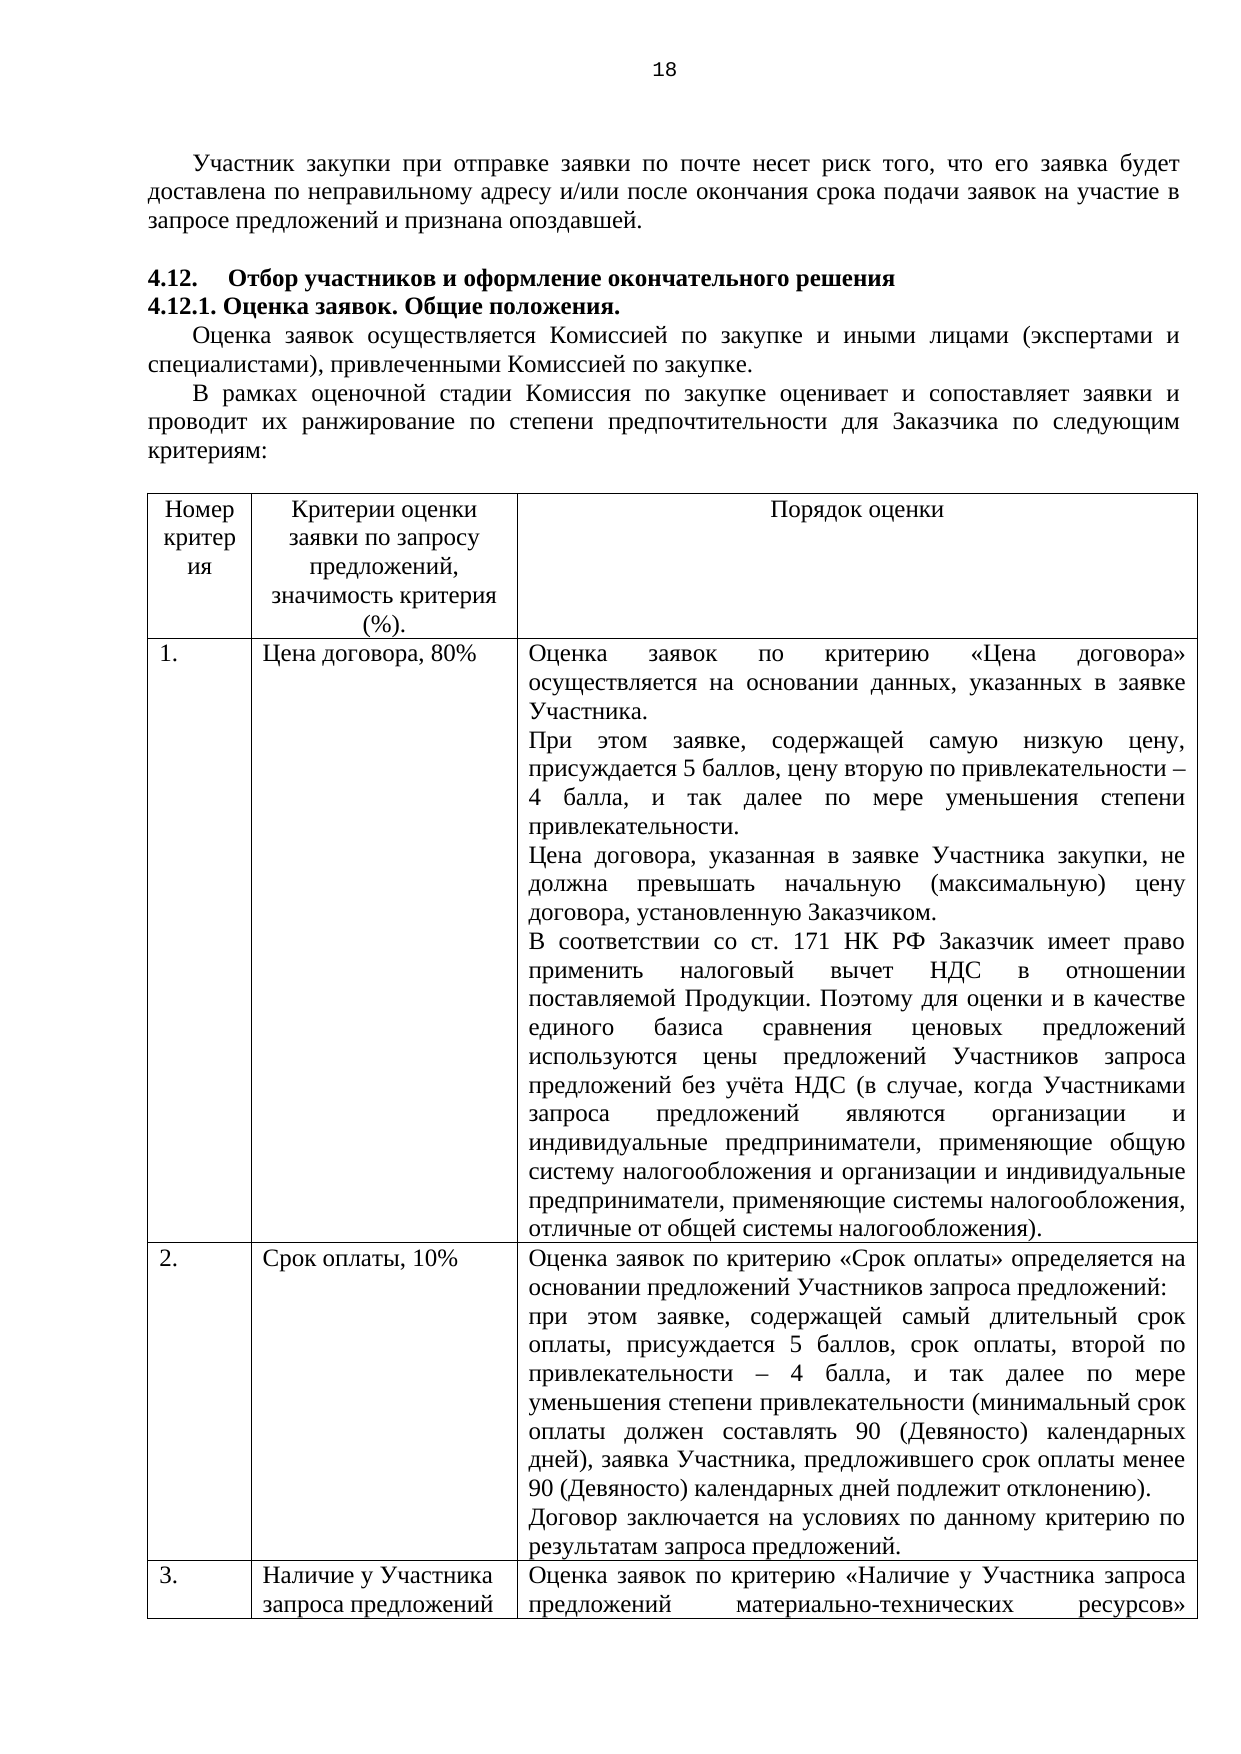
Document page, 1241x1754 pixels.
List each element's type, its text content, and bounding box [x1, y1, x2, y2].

table_header Номер критерия [148, 494, 251, 637]
list Отбор участников и оформление окончательного решения [148, 263, 1181, 291]
text 4.12.1. Оценка заявок. Общие положения. [148, 291, 1181, 320]
table_cell 1. [148, 639, 251, 1242]
table_cell 2. [148, 1243, 251, 1559]
table_cell Оценка заявок по критерию «Срок оплаты» определяется на основании предложений Участников запроса предложений: при этом заявке, содержащей самый длительный срок оплаты, присуждается 5 баллов, срок оплаты, второй по привлекательности – 4 балла, и так далее по мере уменьшения степени привлекательности (минимальный срок оплаты должен составлять 90 (Девяносто) календарных дней), заявка Участника, предложившего срок оплаты менее 90 (Девяносто) календарных дней подлежит отклонению). Договор заключается на условиях по данному критерию по результатам запроса предложений. [518, 1243, 1197, 1559]
text Участник закупки при отправке заявки по почте несет риск того, что его заявка будет доставлена по неправильному адресу и/или после окончания срока подачи заявок на участие в запросе предложений и признана опоздавшей. [148, 148, 1181, 234]
table_cell Срок оплаты, 10% [252, 1243, 517, 1559]
text В рамках оценочной стадии Комиссия по закупке оценивает и сопоставляет заявки и проводит их ранжирование по степени предпочтительности для Заказчика по следующим критериям: [148, 378, 1181, 464]
table_header Критерии оценки заявки по запросу предложений, значимость критерия (%). [252, 494, 517, 637]
table_header Порядок оценки [518, 494, 1197, 637]
text Оценка заявок осуществляется Комиссией по закупке и иными лицами (экспертами и специалистами), привлеченными Комиссией по закупке. [148, 320, 1181, 378]
table_cell Цена договора, 80% [252, 639, 517, 1242]
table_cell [518, 1561, 1197, 1618]
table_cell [252, 1561, 517, 1618]
table_cell Оценка заявок по критерию «Цена договора» осуществляется на основании данных, указанных в заявке Участника. При этом заявке, содержащей самую низкую цену, присуждается 5 баллов, цену вторую по привлекательности – 4 балла, и так далее по мере уменьшения степени привлекательности. Цена договора, указанная в заявке Участника закупки, не должна превышать начальную (максимальную) цену договора, установленную Заказчиком. В соответствии со ст. 171 НК РФ Заказчик имеет право применить налоговый вычет НДС в отношении поставляемой Продукции. Поэтому для оценки и в качестве единого базиса сравнения ценовых предложений используются цены предложений Участников запроса предложений без учёта НДС (в случае, когда Участниками запроса предложений являются организации и индивидуальные предприниматели, применяющие общую систему налогообложения и организации и индивидуальные предприниматели, применяющие системы налогообложения, отличные от общей системы налогообложения). [518, 639, 1197, 1242]
table_cell 3. [148, 1561, 251, 1618]
